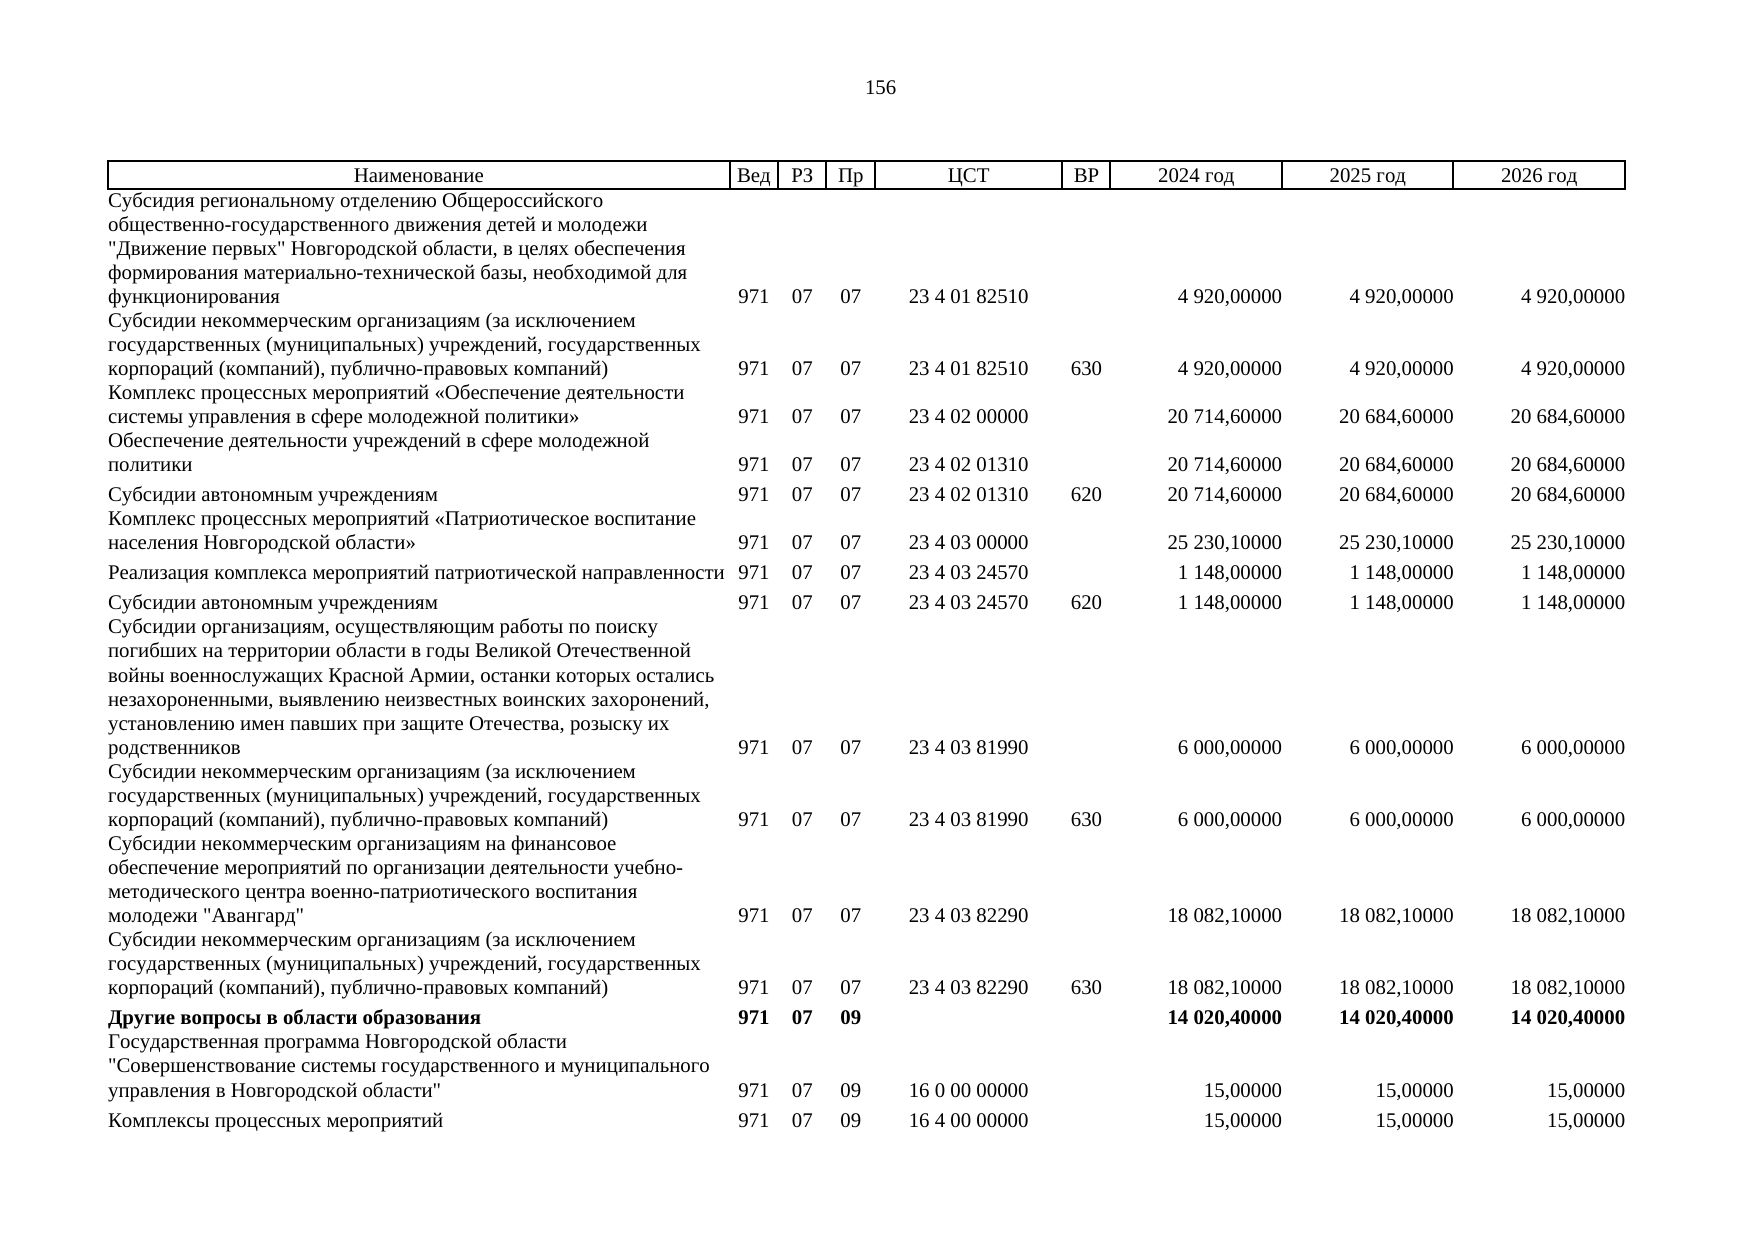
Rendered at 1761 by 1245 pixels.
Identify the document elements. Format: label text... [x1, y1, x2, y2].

table_header ЦСТ [876, 162, 1061, 187]
table_header 2025 год [1283, 162, 1452, 187]
table_header 2026 год [1454, 162, 1624, 187]
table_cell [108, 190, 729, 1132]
table_header 2024 год [1111, 162, 1281, 187]
table_header РЗ [779, 162, 825, 187]
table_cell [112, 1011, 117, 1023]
table_header ВР [1063, 162, 1109, 187]
table_header Вед [731, 162, 777, 187]
table_header Пр [827, 162, 874, 187]
table_header Наименование [109, 162, 729, 187]
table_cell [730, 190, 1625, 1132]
